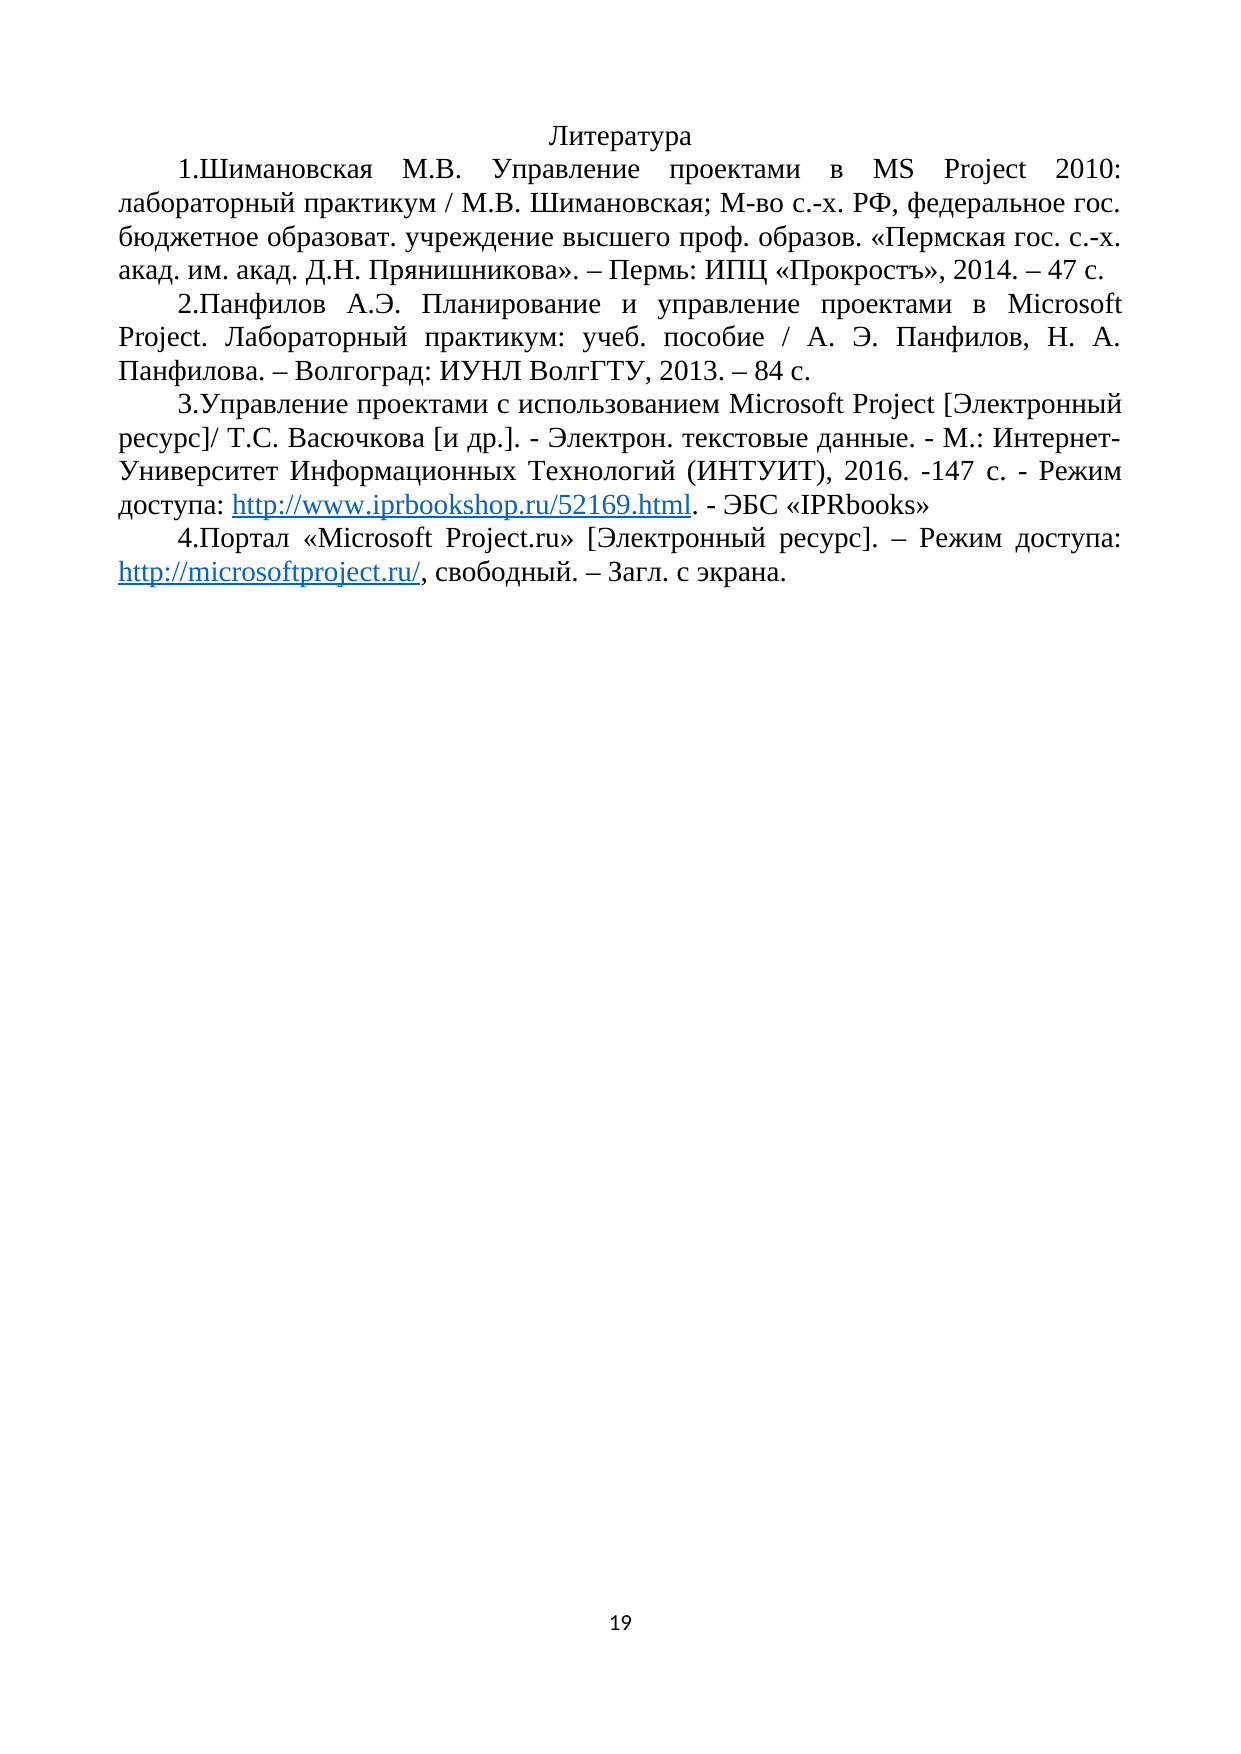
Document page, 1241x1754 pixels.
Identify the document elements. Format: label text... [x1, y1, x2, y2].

text 3.Управление проектами с использованием Microsoft Project [Электронный ресурс]/ Т.С. Васючкова [и др.]. - Электрон. текстовые данные. - М.: Интернет-Университет Информационных Технологий (ИНТУИТ), 2016. -147 c. - Режим доступа: http://www.iprbookshop.ru/52169.html. - ЭБС «IPRbooks» [118, 386, 1122, 521]
text 2.Панфилов А.Э. Планирование и управление проектами в Microsoft Project. Лабораторный практикум: учеб. пособие / А. Э. Панфилов, Н. А. Панфилова. – Волгоград: ИУНЛ ВолгГТУ, 2013. – 84 с. [118, 286, 1122, 386]
text 4.Портал «Microsoft Project.ru» [Электронный ресурс]. – Режим доступа: http://microsoftproject.ru/, свободный. – Загл. с экрана. [118, 521, 1122, 588]
text 1.Шимановская М.В. Управление проектами в MS Project 2010: лабораторный практикум / М.В. Шимановская; М-во с.-х. РФ, федеральное гос. бюджетное образоват. учреждение высшего проф. образов. «Пермская гос. с.-х. акад. им. акад. Д.Н. Прянишникова». – Пермь: ИПЦ «Прокростъ», 2014. – 47 с. [118, 152, 1122, 286]
text Литература [118, 118, 1122, 152]
